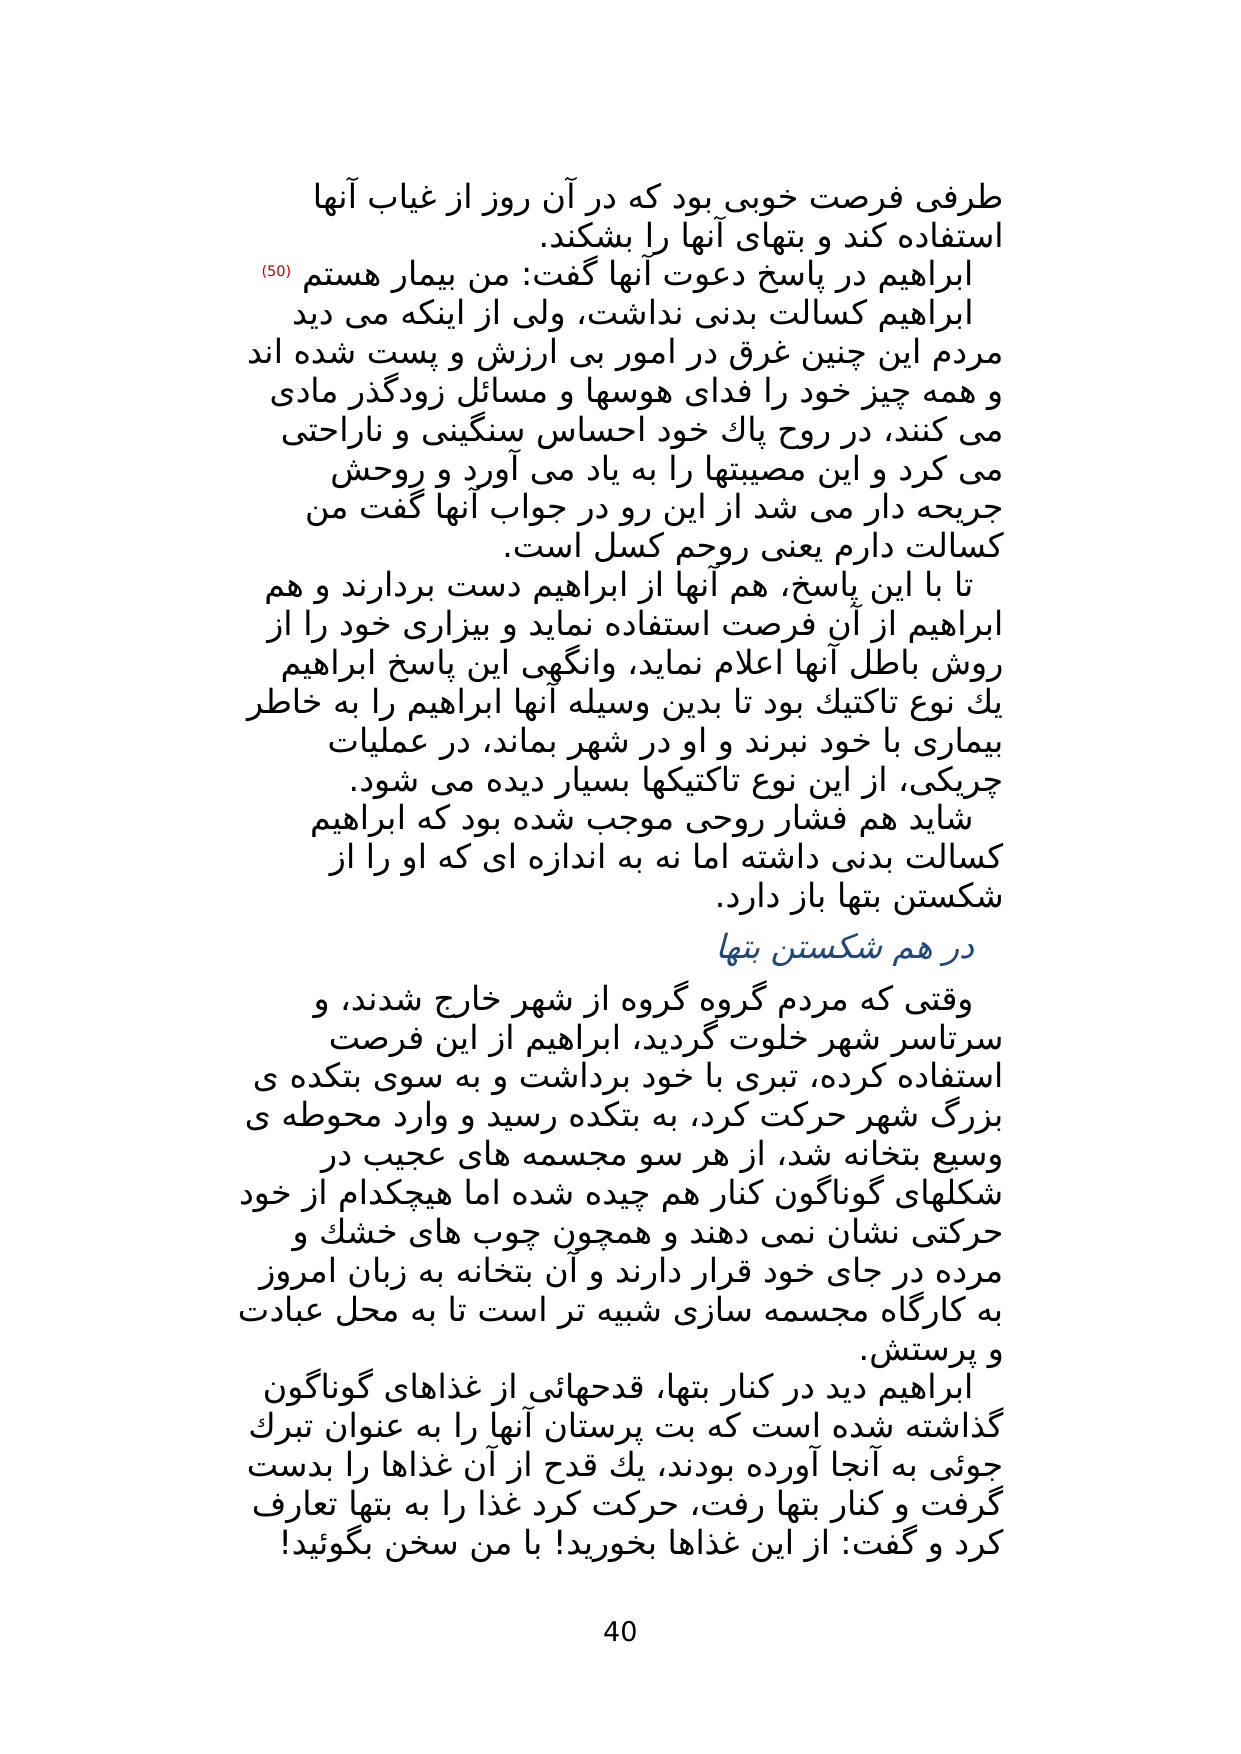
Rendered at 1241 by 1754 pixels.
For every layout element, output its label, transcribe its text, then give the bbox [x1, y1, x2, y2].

text تا با اين پاسخ، هم آنها از ابراهيم دست بردارند و هم ابراهيم از آن فرصت استفاده نمايد و بيزارى خود را از روش باطل آنها اعلام نمايد، وانگهى اين پاسخ ابراهيم يك نوع تاكتيك بود تا بدين وسيله آنها ابراهيم را به خاطر بيمارى با خود نبرند و او در شهر بماند، در عمليات چريكى، از اين نوع تاكتيكها بسيار ديده مى شود. [236, 566, 1004, 799]
text شايد هم فشار روحى موجب شده بود كه ابراهيم كسالت بدنى داشته اما نه به اندازه اى كه او را از شكستن بتها باز دارد. [236, 799, 1004, 915]
subtitle در هم شكستن بتها [236, 928, 1004, 967]
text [236, 177, 1004, 255]
text ابراهيم ديد در كنار بتها، قدحهائى از غذاهاى گوناگون گذاشته شده است كه بت پرستان آنها را به عنوان تبرك جوئى به آنجا آورده بودند، يك قدح از آن غذاها را بدست گرفت و كنار بتها رفت، حركت كرد غذا را به بتها تعارف كرد و گفت: از اين غذاها بخوريد! با من سخن بگوئيد! [236, 1368, 1004, 1562]
text ابراهيم در پاسخ دعوت آنها گفت: من بيمار هستم (50) [236, 255, 1004, 294]
text وقتى كه مردم گروه گروه از شهر خارج شدند، و سرتاسر شهر خلوت گرديد، ابراهيم از اين فرصت استفاده كرده، تبرى با خود برداشت و به سوى بتكده ى بزرگ شهر حركت كرد، به بتكده رسيد و وارد محوطه ى وسيع بتخانه شد، از هر سو مجسمه هاى عجيب در شكلهاى گوناگون كنار هم چيده شده اما هيچكدام از خود حركتى نشان نمى دهند و همچون چوب هاى خشك و مرده در جاى خود قرار دارند و آن بتخانه به زبان امروز به كارگاه مجسمه سازى شبيه تر است تا به محل عبادت و پرستش. [236, 979, 1004, 1368]
text ابراهيم كسالت بدنى نداشت، ولى از اينكه مى ديد مردم اين چنين غرق در امور بى ارزش و پست شده اند و همه چيز خود را فداى هوسها و مسائل زودگذر مادى مى كنند، در روح پاك خود احساس سنگينى و ناراحتى مى كرد و اين مصيبتها را به ياد مى آورد و روحش جريحه دار مى شد از اين رو در جواب آنها گفت من كسالت دارم يعنى روحم كسل است. [236, 294, 1004, 566]
